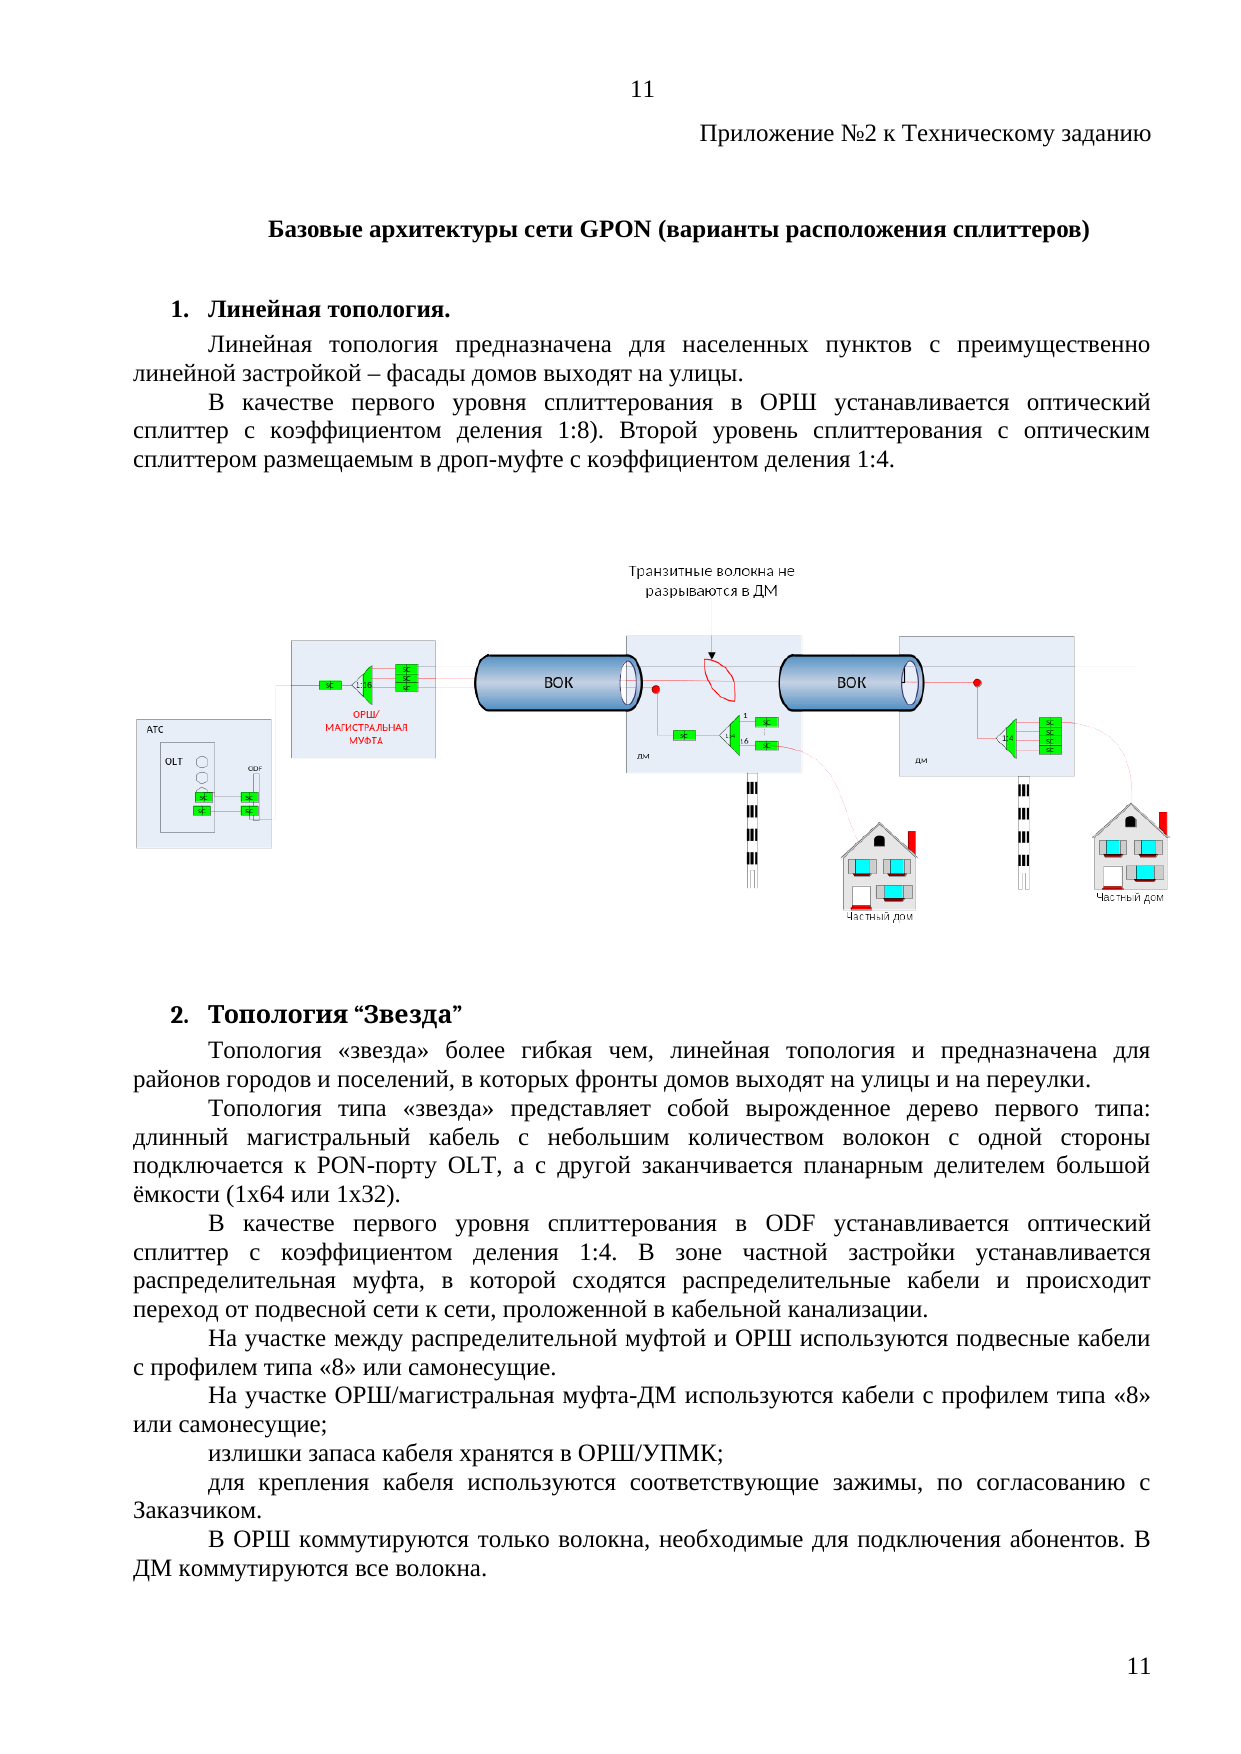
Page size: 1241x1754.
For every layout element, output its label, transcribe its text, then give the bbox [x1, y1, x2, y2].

text В ОРШ коммутируются только волокна, необходимые для подключения абонентов. В ДМ коммутируются все волокна. [133, 1524, 1152, 1582]
list Приложение №2 к Техническому заданию [244, 118, 1152, 147]
subtitle Топология “Звезда” [170, 1001, 1152, 1029]
text Топология «звезда» более гибкая чем, линейная топология и предназначена для районов городов и поселений, в которых фронты домов выходят на улицы и на переулки. [133, 1036, 1152, 1093]
text для крепления кабеля используются соответствующие зажимы, по согласованию с Заказчиком. [133, 1467, 1152, 1524]
text излишки запаса кабеля хранятся в ОРШ/УПМК; [133, 1438, 1152, 1467]
text Топология типа «звезда» представляет собой вырожденное дерево первого типа: длинный магистральный кабель с небольшим количеством волокон с одной стороны подключается к PON-порту OLT, а с другой заканчивается планарным делителем большой ёмкости (1х64 или 1х32). [133, 1093, 1152, 1208]
text На участке между распределительной муфтой и ОРШ используются подвесные кабели с профилем типа «8» или самонесущие. [133, 1323, 1152, 1381]
text В качестве первого уровня сплиттерования в ОРШ устанавливается оптический сплиттер с коэффициентом деления 1:8). Второй уровень сплиттерования с оптическим сплиттером размещаемым в дроп-муфте с коэффициентом деления 1:4. [133, 387, 1152, 473]
text Линейная топология предназначена для населенных пунктов с преимущественно линейной застройкой – фасады домов выходят на улицы. [133, 329, 1152, 387]
text На участке ОРШ/магистральная муфта-ДМ используются кабели с профилем типа «8» или самонесущие; [133, 1381, 1152, 1438]
subtitle Линейная топология. [170, 294, 1152, 323]
text В качестве первого уровня сплиттерования в ODF устанавливается оптический сплиттер с коэффициентом деления 1:4. В зоне частной застройки устанавливается распределительная муфта, в которой сходятся распределительные кабели и происходит переход от подвесной сети к сети, проложенной в кабельной канализации. [133, 1208, 1152, 1323]
subtitle Базовые архитектуры сети GPON (варианты расположения сплиттеров) [207, 214, 1152, 242]
